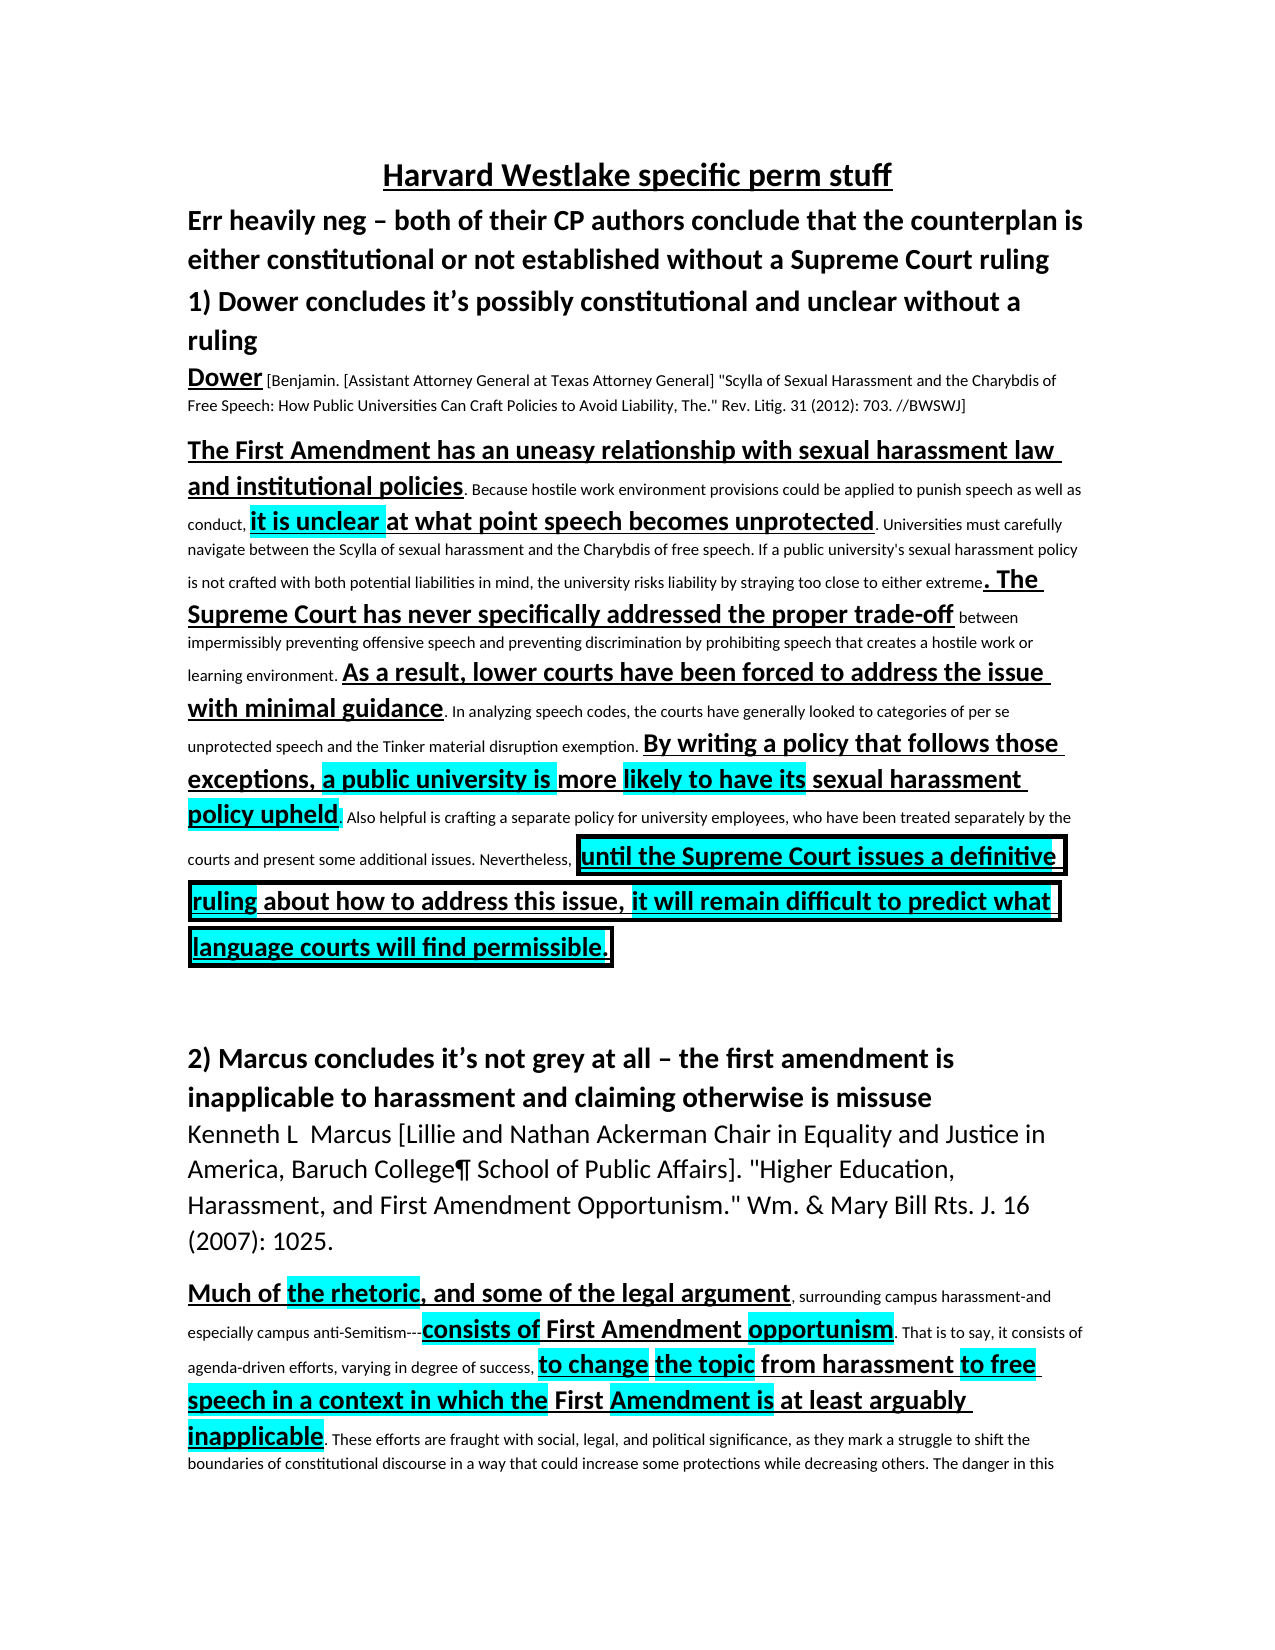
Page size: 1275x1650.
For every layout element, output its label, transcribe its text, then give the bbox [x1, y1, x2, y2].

subtitle Harvard Westlake specific perm stuff [187, 154, 1087, 195]
text Kenneth L Marcus [Lillie and Nathan Ackerman Chair in Equality and Justice in America, Baruch College¶ School of Public Affairs]. "Higher Education, Harassment, and First Amendment Opportunism." Wm. & Mary Bill Rts. J. 16 (2007): 1025. [187, 1117, 1087, 1257]
subtitle Err heavily neg – both of their CP authors conclude that the counterplan is either constitutional or not established without a Supreme Court ruling [187, 202, 1087, 276]
text The First Amendment has an uneasy relationship with sexual harassment law and institutional policies. Because hostile work environment provisions could be applied to punish speech as well as conduct, it is unclear at what point speech becomes unprotected. Universities must carefully navigate between the Scylla of sexual harassment and the Charybdis of free speech. If a public university's sexual harassment policy is not crafted with both potential liabilities in mind, the university risks liability by straying too close to either extreme. The Supreme Court has never specifically addressed the proper trade-off between impermissibly preventing offensive speech and preventing discrimination by prohibiting speech that creates a hostile work or learning environment. As a result, lower courts have been forced to address the issue with minimal guidance. In analyzing speech codes, the courts have generally looked to categories of per se unprotected speech and the Tinker material disruption exemption. By writing a policy that follows those exceptions, a public university is more likely to have its sexual harassment policy upheld. Also helpful is crafting a separate policy for university employees, who have been treated separately by the courts and present some additional issues. Nevertheless, until the Supreme Court issues a definitive ruling about how to address this issue, it will remain difficult to predict what language courts will find permissible. [187, 433, 1087, 968]
subtitle 2) Marcus concludes it’s not grey at all – the first amendment is inapplicable to harassment and claiming otherwise is missuse [187, 1040, 1087, 1114]
text Dower [Benjamin. [Assistant Attorney General at Texas Attorney General] "Scylla of Sexual Harassment and the Charybdis of Free Speech: How Public Universities Can Craft Policies to Avoid Liability, The." Rev. Litig. 31 (2012): 703. //BWSWJ] [187, 360, 1087, 415]
subtitle 1) Dower concludes it’s possibly constitutional and unclear without a ruling [187, 283, 1087, 357]
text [187, 1276, 1087, 1474]
